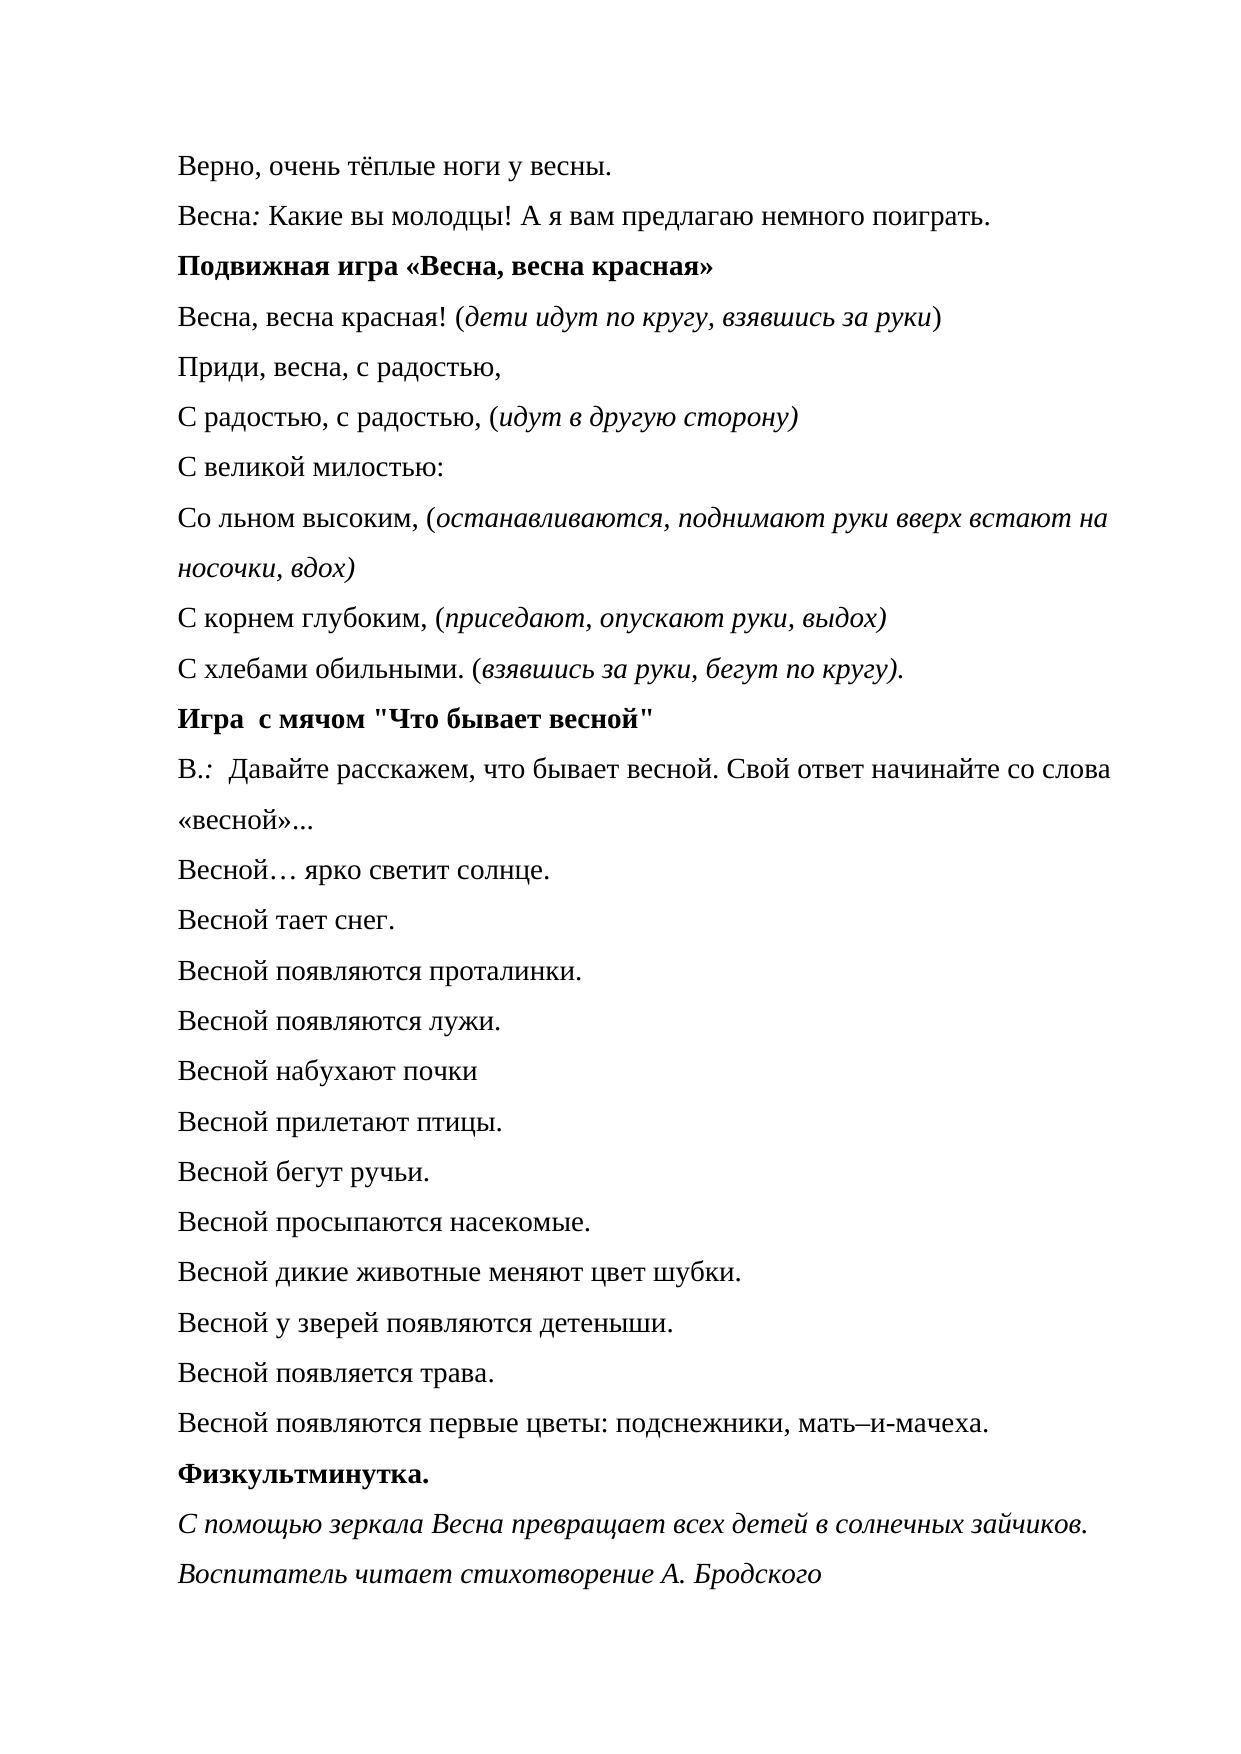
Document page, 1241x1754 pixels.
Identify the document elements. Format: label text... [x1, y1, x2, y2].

text Воспитатель читает стихотворение А. Бродского [177, 1556, 1152, 1590]
text С корнем глубоким, (приседают, опускают руки, выдох) [177, 601, 1152, 634]
text С радостью, с радостью, (идут в другую сторону) [177, 399, 1152, 433]
text Верно, очень тёплые ноги у весны. [177, 148, 1152, 181]
text Весной появляются лужи. [177, 1003, 1152, 1037]
text Весной дикие животные меняют цвет шубки. [177, 1254, 1152, 1288]
text Весной набухают почки [177, 1053, 1152, 1087]
text Весна, весна красная! (дети идут по кругу, взявшись за руки) [177, 299, 1152, 332]
text Приди, весна, с радостью, [177, 349, 1152, 382]
text Весной просыпаются насекомые. [177, 1204, 1152, 1238]
text Весной появляется трава. [177, 1355, 1152, 1389]
text С хлебами обильными. (взявшись за руки, бегут по кругу). [177, 651, 1152, 684]
text Весной прилетают птицы. [177, 1104, 1152, 1137]
text Со льном высоким, (останавливаются, поднимают руки вверх встают на носочки, вдох) [177, 500, 1152, 584]
text Весной появляются первые цветы: подснежники, мать–и-мачеха. [177, 1406, 1152, 1439]
text Весной тает снег. [177, 902, 1152, 936]
text Весной… ярко светит солнце. [177, 852, 1152, 886]
text С великой милостью: [177, 449, 1152, 483]
text Весной появляются проталинки. [177, 953, 1152, 986]
text Весной у зверей появляются детеныши. [177, 1305, 1152, 1338]
text В.: Давайте расскажем, что бывает весной. Свой ответ начинайте со слова «весной»... [177, 751, 1152, 835]
text Весна: Какие вы молодцы! А я вам предлагаю немного поиграть. [177, 198, 1152, 232]
text Весной бегут ручьи. [177, 1154, 1152, 1187]
text Игра с мячом "Что бывает весной" [177, 701, 1152, 735]
text Подвижная игра «Весна, весна красная» [177, 248, 1152, 282]
text Физкультминутка. [177, 1456, 1152, 1489]
text С помощью зеркала Весна превращает всех детей в солнечных зайчиков. [177, 1506, 1152, 1540]
